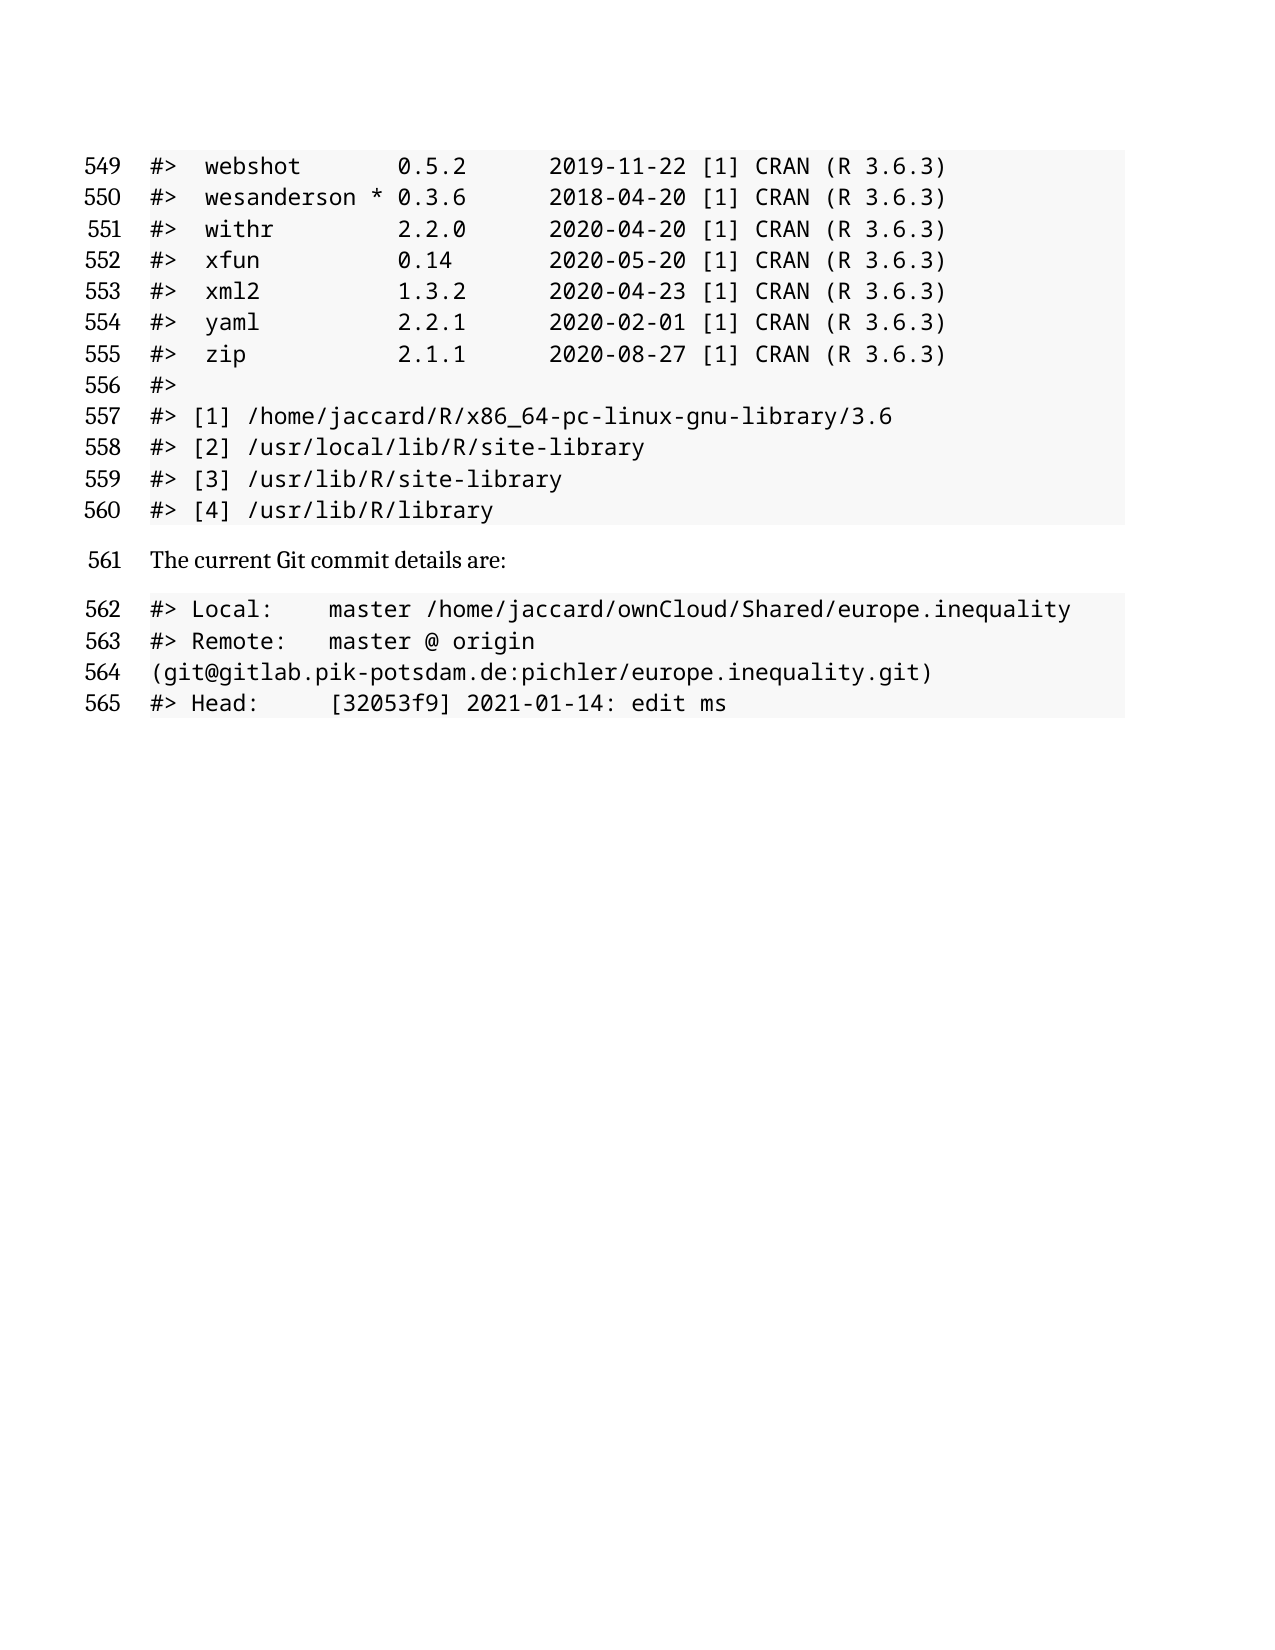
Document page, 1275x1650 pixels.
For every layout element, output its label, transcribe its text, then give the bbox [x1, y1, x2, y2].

text The current Git commit details are: [150, 546, 1125, 574]
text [150, 150, 1125, 525]
text #> Local: master /home/jaccard/ownCloud/Shared/europe.inequality #> Remote: master @ origin (git@gitlab.pik-potsdam.de:pichler/europe.inequality.git) #> Head: [32053f9] 2021-01-14: edit ms [150, 593, 1125, 718]
